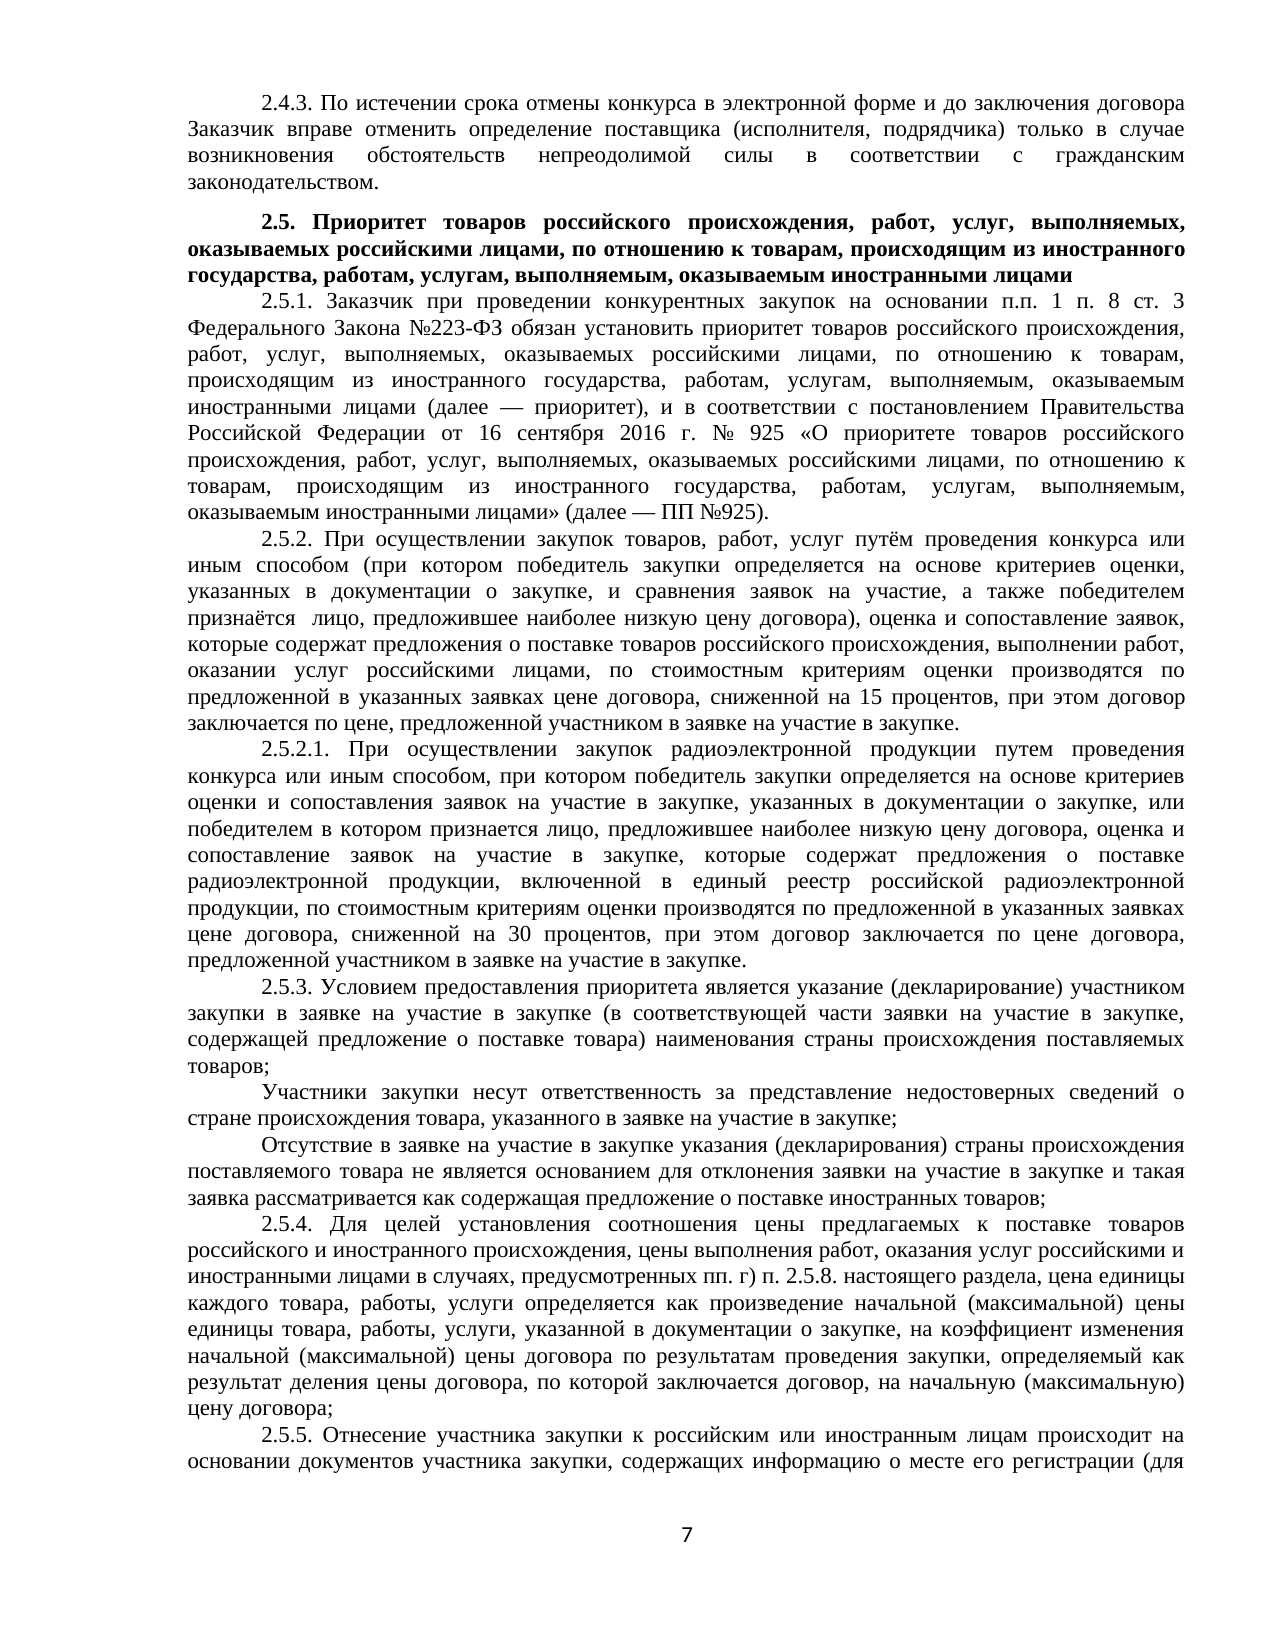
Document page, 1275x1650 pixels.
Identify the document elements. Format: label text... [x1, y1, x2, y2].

text 2.5. Приоритет товаров российского происхождения, работ, услуг, выполняемых, оказываемых российскими лицами, по отношению к товарам, происходящим из иностранного государства, работам, услугам, выполняемым, оказываемым иностранными лицами [187, 208, 1186, 287]
text 2.5.4. Для целей установления соотношения цены предлагаемых к поставке товаров российского и иностранного происхождения, цены выполнения работ, оказания услуг российскими и иностранными лицами в случаях, предусмотренных пп. г) п. 2.5.8. настоящего раздела, цена единицы каждого товара, работы, услуги определяется как произведение начальной (максимальной) цены единицы товара, работы, услуги, указанной в документации о закупке, на коэффициент изменения начальной (максимальной) цены договора по результатам проведения закупки, определяемый как результат деления цены договора, по которой заключается договор, на начальную (максимальную) цену договора; [187, 1210, 1186, 1421]
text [187, 1421, 1186, 1473]
text 2.5.3. Условием предоставления приоритета является указание (декларирование) участником закупки в заявке на участие в закупке (в соответствующей части заявки на участие в закупке, содержащей предложение о поставке товара) наименования страны происхождения поставляемых товаров; [187, 973, 1186, 1078]
text Отсутствие в заявке на участие в закупке указания (декларирования) страны происхождения поставляемого товара не является основанием для отклонения заявки на участие в закупке и такая заявка рассматривается как содержащая предложение о поставке иностранных товаров; [187, 1131, 1186, 1210]
text 2.4.3. По истечении срока отмены конкурса в электронной форме и до заключения договора Заказчик вправе отменить определение поставщика (исполнителя, подрядчика) только в случае возникновения обстоятельств непреодолимой силы в соответствии с гражданским законодательством. [187, 89, 1186, 194]
text 2.5.2. При осуществлении закупок товаров, работ, услуг путём проведения конкурса или иным способом (при котором победитель закупки определяется на основе критериев оценки, указанных в документации о закупке, и сравнения заявок на участие, а также победителем признаётся лицо, предложившее наиболее низкую цену договора), оценка и сопоставление заявок, которые содержат предложения о поставке товаров российского происхождения, выполнении работ, оказании услуг российскими лицами, по стоимостным критериям оценки производятся по предложенной в указанных заявках цене договора, сниженной на 15 процентов, при этом договор заключается по цене, предложенной участником в заявке на участие в закупке. [187, 525, 1186, 736]
text Участники закупки несут ответственность за представление недостоверных сведений о стране происхождения товара, указанного в заявке на участие в закупке; [187, 1078, 1186, 1131]
text 2.5.2.1. При осуществлении закупок радиоэлектронной продукции путем проведения конкурса или иным способом, при котором победитель закупки определяется на основе критериев оценки и сопоставления заявок на участие в закупке, указанных в документации о закупке, или победителем в котором признается лицо, предложившее наиболее низкую цену договора, оценка и сопоставление заявок на участие в закупке, которые содержат предложения о поставке радиоэлектронной продукции, включенной в единый реестр российской радиоэлектронной продукции, по стоимостным критериям оценки производятся по предложенной в указанных заявках цене договора, сниженной на 30 процентов, при этом договор заключается по цене договора, предложенной участником в заявке на участие в закупке. [187, 736, 1186, 973]
text 2.5.1. Заказчик при проведении конкурентных закупок на основании п.п. 1 п. 8 ст. 3 Федерального Закона №223-ФЗ обязан установить приоритет товаров российского происхождения, работ, услуг, выполняемых, оказываемых российскими лицами, по отношению к товарам, происходящим из иностранного государства, работам, услугам, выполняемым, оказываемым иностранными лицами (далее — приоритет), и в соответствии с постановлением Правительства Российской Федерации от 16 сентября 2016 г. № 925 «О приоритете товаров российского происхождения, работ, услуг, выполняемых, оказываемых российскими лицами, по отношению к товарам, происходящим из иностранного государства, работам, услугам, выполняемым, оказываемым иностранными лицами» (далее — ПП №925). [187, 287, 1186, 525]
